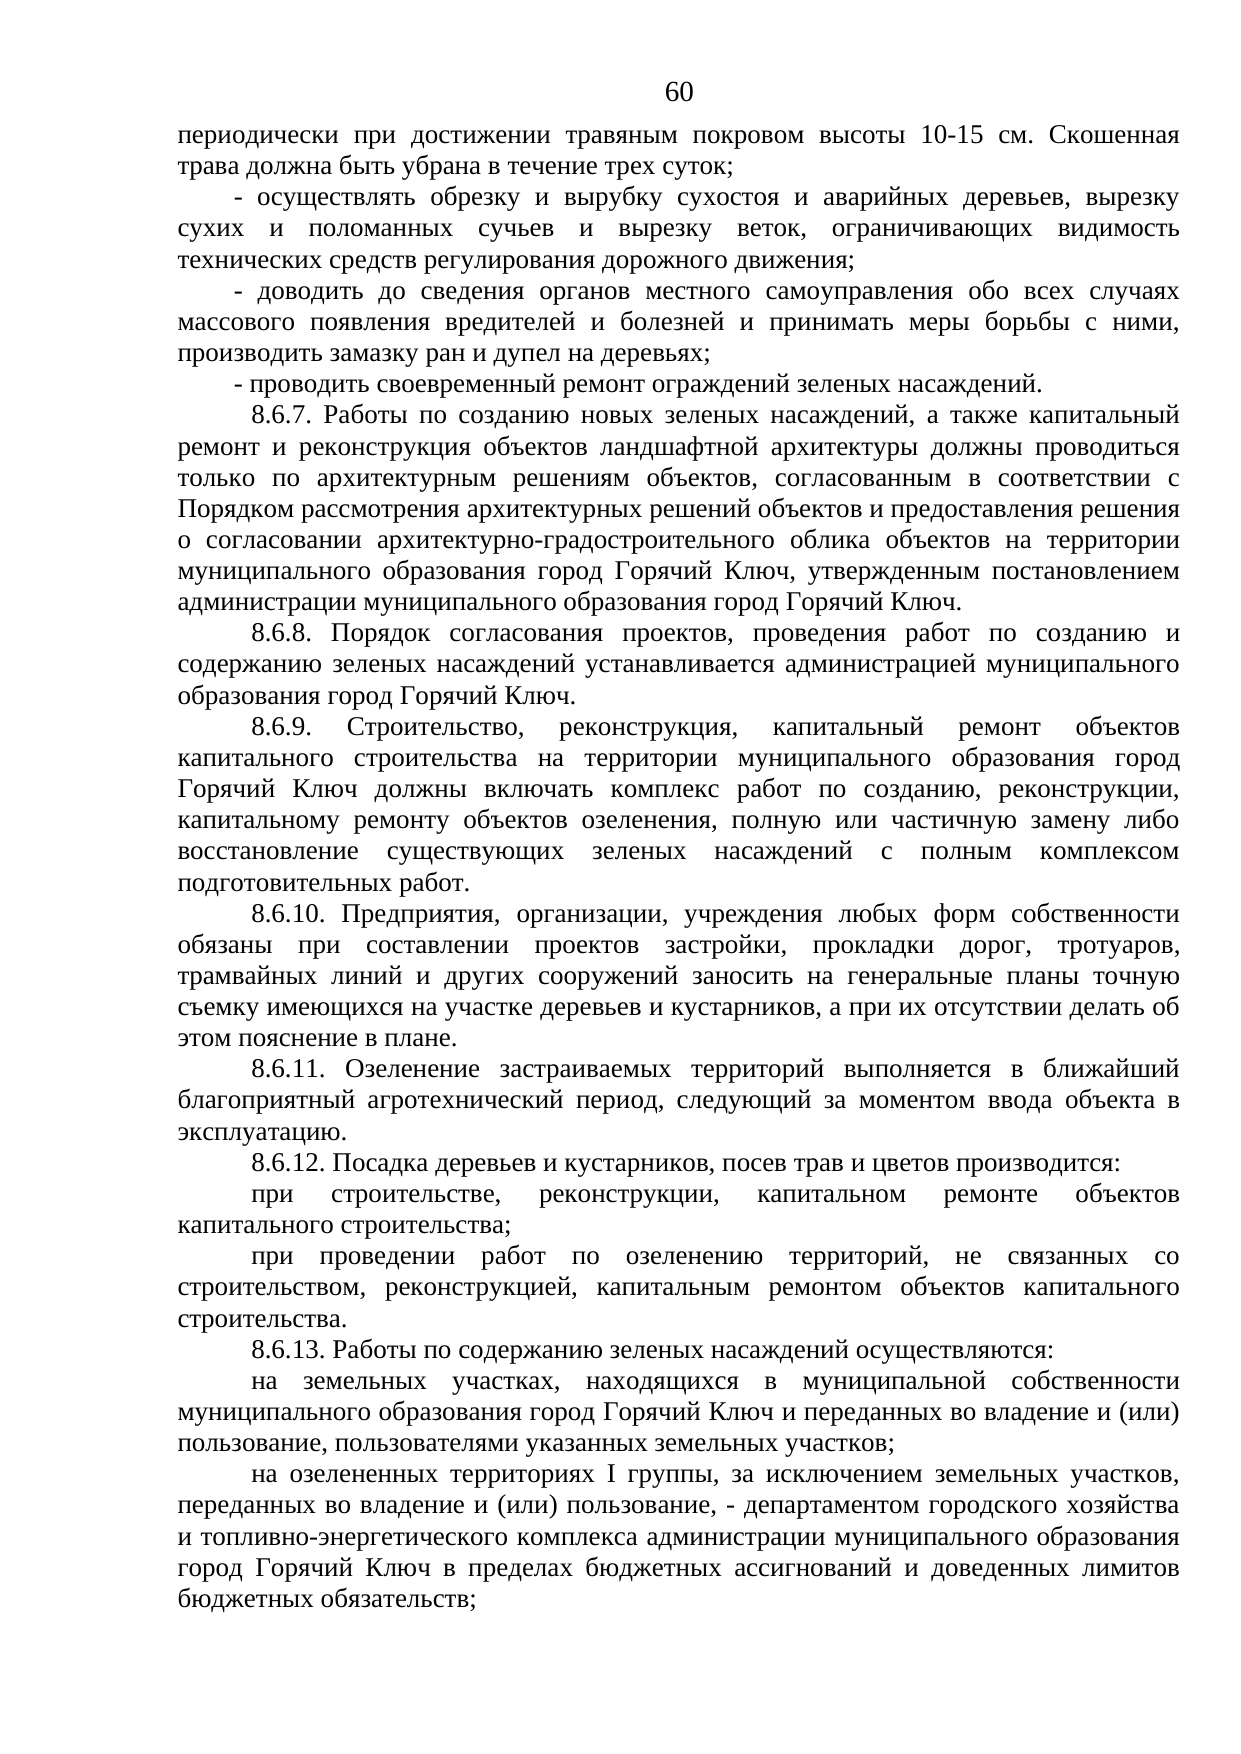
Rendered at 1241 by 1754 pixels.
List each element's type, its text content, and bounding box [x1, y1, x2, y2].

text 8.6.13. Работы по содержанию зеленых насаждений осуществляются: [177, 1333, 1181, 1364]
text 8.6.7. Работы по созданию новых зеленых насаждений, а также капитальный ремонт и реконструкция объектов ландшафтной архитектуры должны проводиться только по архитектурным решениям объектов, согласованным в соответствии с Порядком рассмотрения архитектурных решений объектов и предоставления решения о согласовании архитектурно-градостроительного облика объектов на территории муниципального образования город Горячий Ключ, утвержденным постановлением администрации муниципального образования город Горячий Ключ. [177, 398, 1181, 616]
text 8.6.10. Предприятия, организации, учреждения любых форм собственности обязаны при составлении проектов застройки, прокладки дорог, тротуаров, трамвайных линий и других сооружений заносить на генеральные планы точную съемку имеющихся на участке деревьев и кустарников, а при их отсутствии делать об этом пояснение в плане. [177, 897, 1181, 1052]
text - проводить своевременный ремонт ограждений зеленых насаждений. [177, 367, 1181, 398]
text 8.6.11. Озеленение застраиваемых территорий выполняется в ближайший благоприятный агротехнический период, следующий за моментом ввода объекта в эксплуатацию. [177, 1052, 1181, 1146]
text 8.6.12. Посадка деревьев и кустарников, посев трав и цветов производится: [177, 1146, 1181, 1177]
text при строительстве, реконструкции, капитальном ремонте объектов капитального строительства; [177, 1177, 1181, 1239]
text - осуществлять обрезку и вырубку сухостоя и аварийных деревьев, вырезку сухих и поломанных сучьев и вырезку веток, ограничивающих видимость технических средств регулирования дорожного движения; [177, 180, 1181, 274]
text 8.6.8. Порядок согласования проектов, проведения работ по созданию и содержанию зеленых насаждений устанавливается администрацией муниципального образования город Горячий Ключ. [177, 616, 1181, 710]
text 8.6.9. Строительство, реконструкция, капитальный ремонт объектов капитального строительства на территории муниципального образования город Горячий Ключ должны включать комплекс работ по созданию, реконструкции, капитальному ремонту объектов озеленения, полную или частичную замену либо восстановление существующих зеленых насаждений с полным комплексом подготовительных работ. [177, 710, 1181, 897]
text при проведении работ по озеленению территорий, не связанных со строительством, реконструкцией, капитальным ремонтом объектов капитального строительства. [177, 1239, 1181, 1333]
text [177, 118, 1181, 180]
text на земельных участках, находящихся в муниципальной собственности муниципального образования город Горячий Ключ и переданных во владение и (или) пользование, пользователями указанных земельных участков; [177, 1364, 1181, 1457]
text на озелененных территориях I группы, за исключением земельных участков, переданных во владение и (или) пользование, - департаментом городского хозяйства и топливно-энергетического комплекса администрации муниципального образования город Горячий Ключ в пределах бюджетных ассигнований и доведенных лимитов бюджетных обязательств; [177, 1457, 1181, 1613]
text - доводить до сведения органов местного самоуправления обо всех случаях массового появления вредителей и болезней и принимать меры борьбы с ними, производить замазку ран и дупел на деревьях; [177, 274, 1181, 367]
